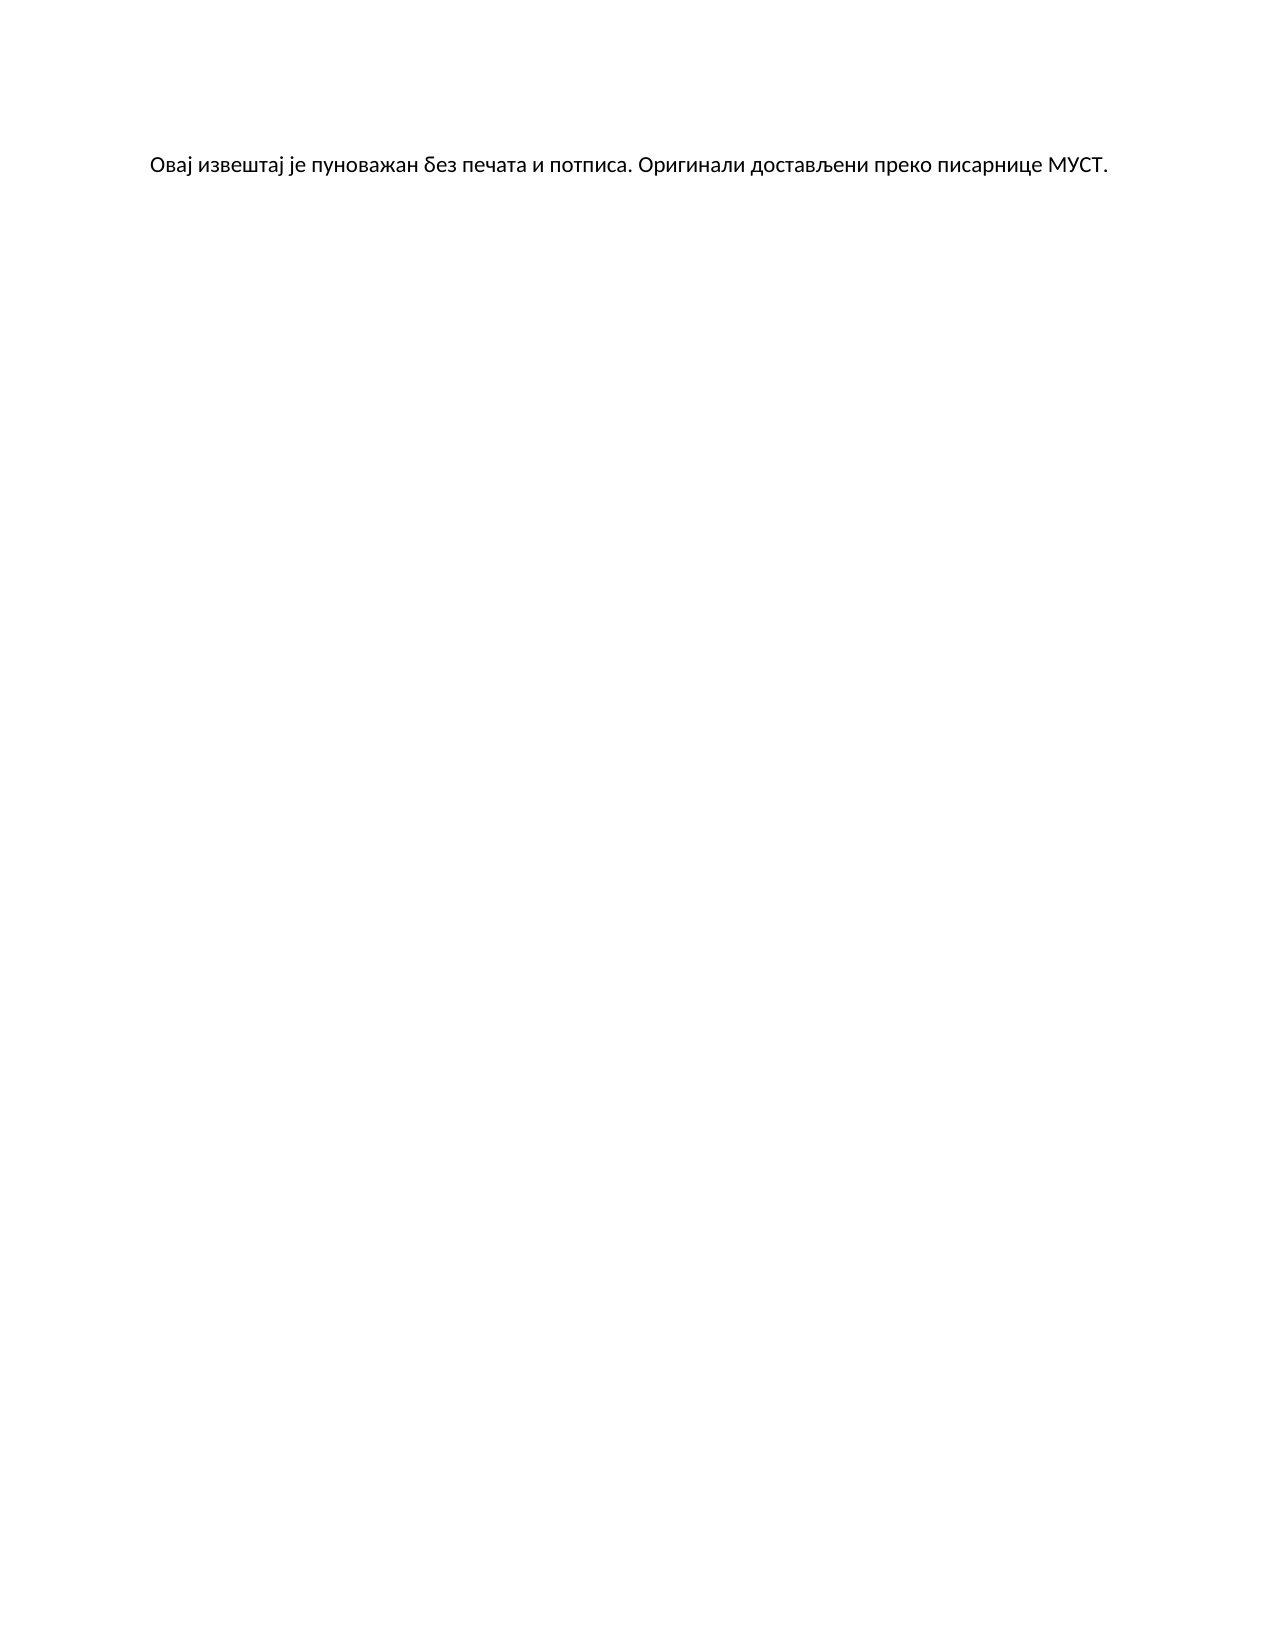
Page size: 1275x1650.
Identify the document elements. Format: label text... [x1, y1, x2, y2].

text Овај извештај је пуноважан без печата и потписа. Оригинали достављени преко писарнице МУСТ. [150, 150, 1125, 178]
